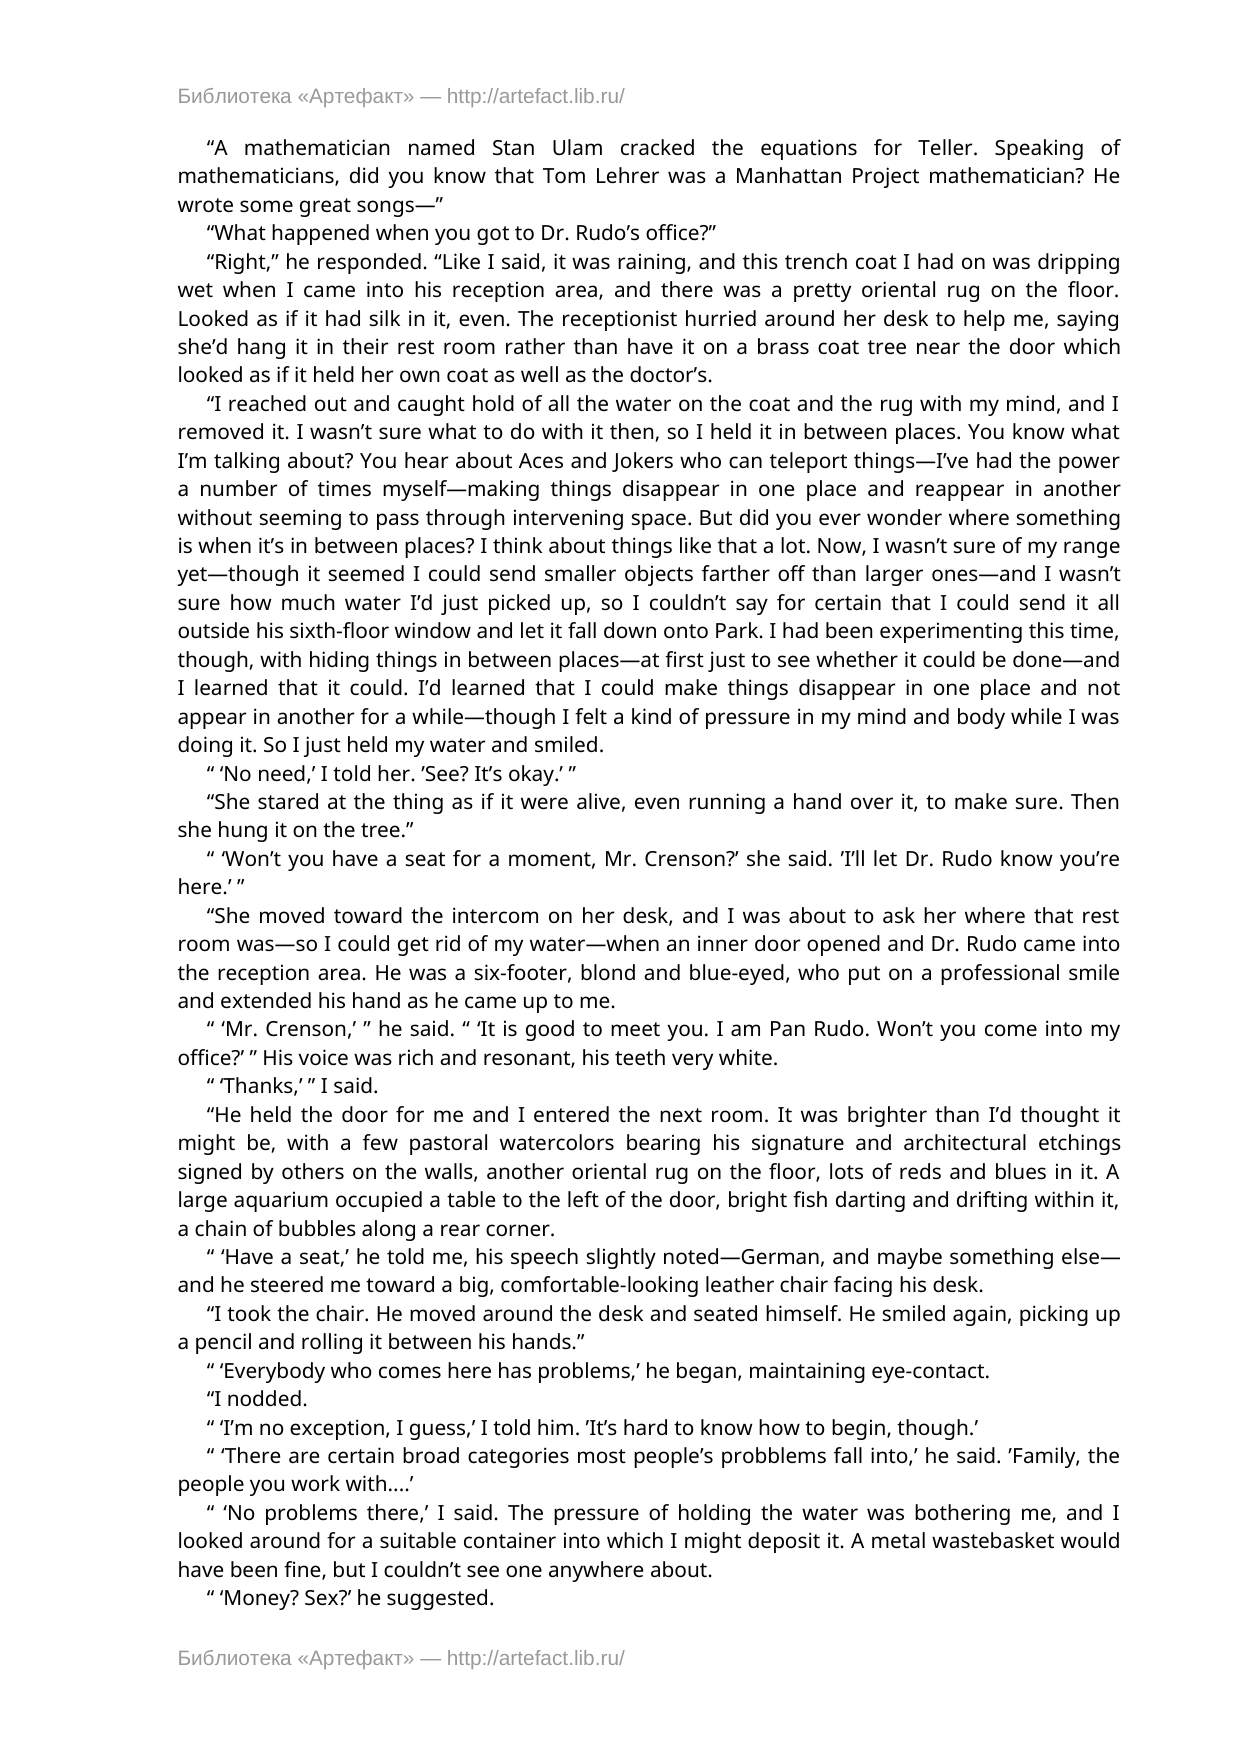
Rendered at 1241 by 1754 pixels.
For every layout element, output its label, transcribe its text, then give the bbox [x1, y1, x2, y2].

text “ ‘I’m no exception, I guess,’ I told him. ’It’s hard to know how to begin, though.’ [177, 1413, 1122, 1441]
text “ ‘Thanks,’ ” I said. [177, 1071, 1122, 1100]
text “I took the chair. He moved around the desk and seated himself. He smiled again, picking up a pencil and rolling it between his hands.” [177, 1299, 1122, 1356]
text “She stared at the thing as if it were alive, even running a hand over it, to make sure. Then she hung it on the tree.” [177, 787, 1122, 844]
text “ ‘Have a seat,’ he told me, his speech slightly noted—German, and maybe something else—and he steered me toward a big, comfortable-looking leather chair facing his desk. [177, 1242, 1122, 1299]
text “What happened when you got to Dr. Rudo’s office?” [177, 218, 1122, 247]
text “ ‘No need,’ I told her. ’See? It’s okay.’ ” [177, 759, 1122, 787]
text “ ‘Money? Sex?’ he suggested. [177, 1583, 1122, 1612]
text “I nodded. [177, 1384, 1122, 1413]
text “He held the door for me and I entered the next room. It was brighter than I’d thought it might be, with a few pastoral watercolors bearing his signature and architectural etchings signed by others on the walls, another oriental rug on the floor, lots of reds and blues in it. A large aquarium occupied a table to the left of the door, bright fish darting and drifting within it, a chain of bubbles along a rear corner. [177, 1100, 1122, 1242]
text “ ‘Won’t you have a seat for a moment, Mr. Crenson?’ she said. ’I’ll let Dr. Rudo know you’re here.’ ” [177, 844, 1122, 901]
text “I reached out and caught hold of all the water on the coat and the rug with my mind, and I removed it. I wasn’t sure what to do with it then, so I held it in between places. You know what I’m talking about? You hear about Aces and Jokers who can teleport things—I’ve had the power a number of times myself—making things disappear in one place and reappear in another without seeming to pass through intervening space. But did you ever wonder where something is when it’s in between places? I think about things like that a lot. Now, I wasn’t sure of my range yet—though it seemed I could send smaller objects farther off than larger ones—and I wasn’t sure how much water I’d just picked up, so I couldn’t say for certain that I could send it all outside his sixth-floor window and let it fall down onto Park. I had been experimenting this time, though, with hiding things in between places—at first just to see whether it could be done—and I learned that it could. I’d learned that I could make things disappear in one place and not appear in another for a while—though I felt a kind of pressure in my mind and body while I was doing it. So I just held my water and smiled. [177, 389, 1122, 759]
text “ ‘No problems there,’ I said. The pressure of holding the water was bothering me, and I looked around for a suitable container into which I might deposit it. A metal wastebasket would have been fine, but I couldn’t see one anywhere about. [177, 1498, 1122, 1583]
text “ ‘Everybody who comes here has problems,’ he began, maintaining eye-contact. [177, 1356, 1122, 1384]
text “Right,” he responded. “Like I said, it was raining, and this trench coat I had on was dripping wet when I came into his reception area, and there was a pretty oriental rug on the floor. Looked as if it had silk in it, even. The receptionist hurried around her desk to help me, saying she’d hang it in their rest room rather than have it on a brass coat tree near the door which looked as if it held her own coat as well as the doctor’s. [177, 247, 1122, 389]
text “A mathematician named Stan Ulam cracked the equations for Teller. Speaking of mathematicians, did you know that Tom Lehrer was a Manhattan Project mathematician? He wrote some great songs—” [177, 133, 1122, 218]
text “ ‘There are certain broad categories most people’s probblems fall into,’ he said. ’Family, the people you work with....’ [177, 1441, 1122, 1498]
text “She moved toward the intercom on her desk, and I was about to ask her where that rest room was—so I could get rid of my water—when an inner door opened and Dr. Rudo came into the reception area. He was a six-footer, blond and blue-eyed, who put on a professional smile and extended his hand as he came up to me. [177, 901, 1122, 1014]
text “ ‘Mr. Crenson,’ ” he said. “ ‘It is good to meet you. I am Pan Rudo. Won’t you come into my office?’ ” His voice was rich and resonant, his teeth very white. [177, 1014, 1122, 1071]
